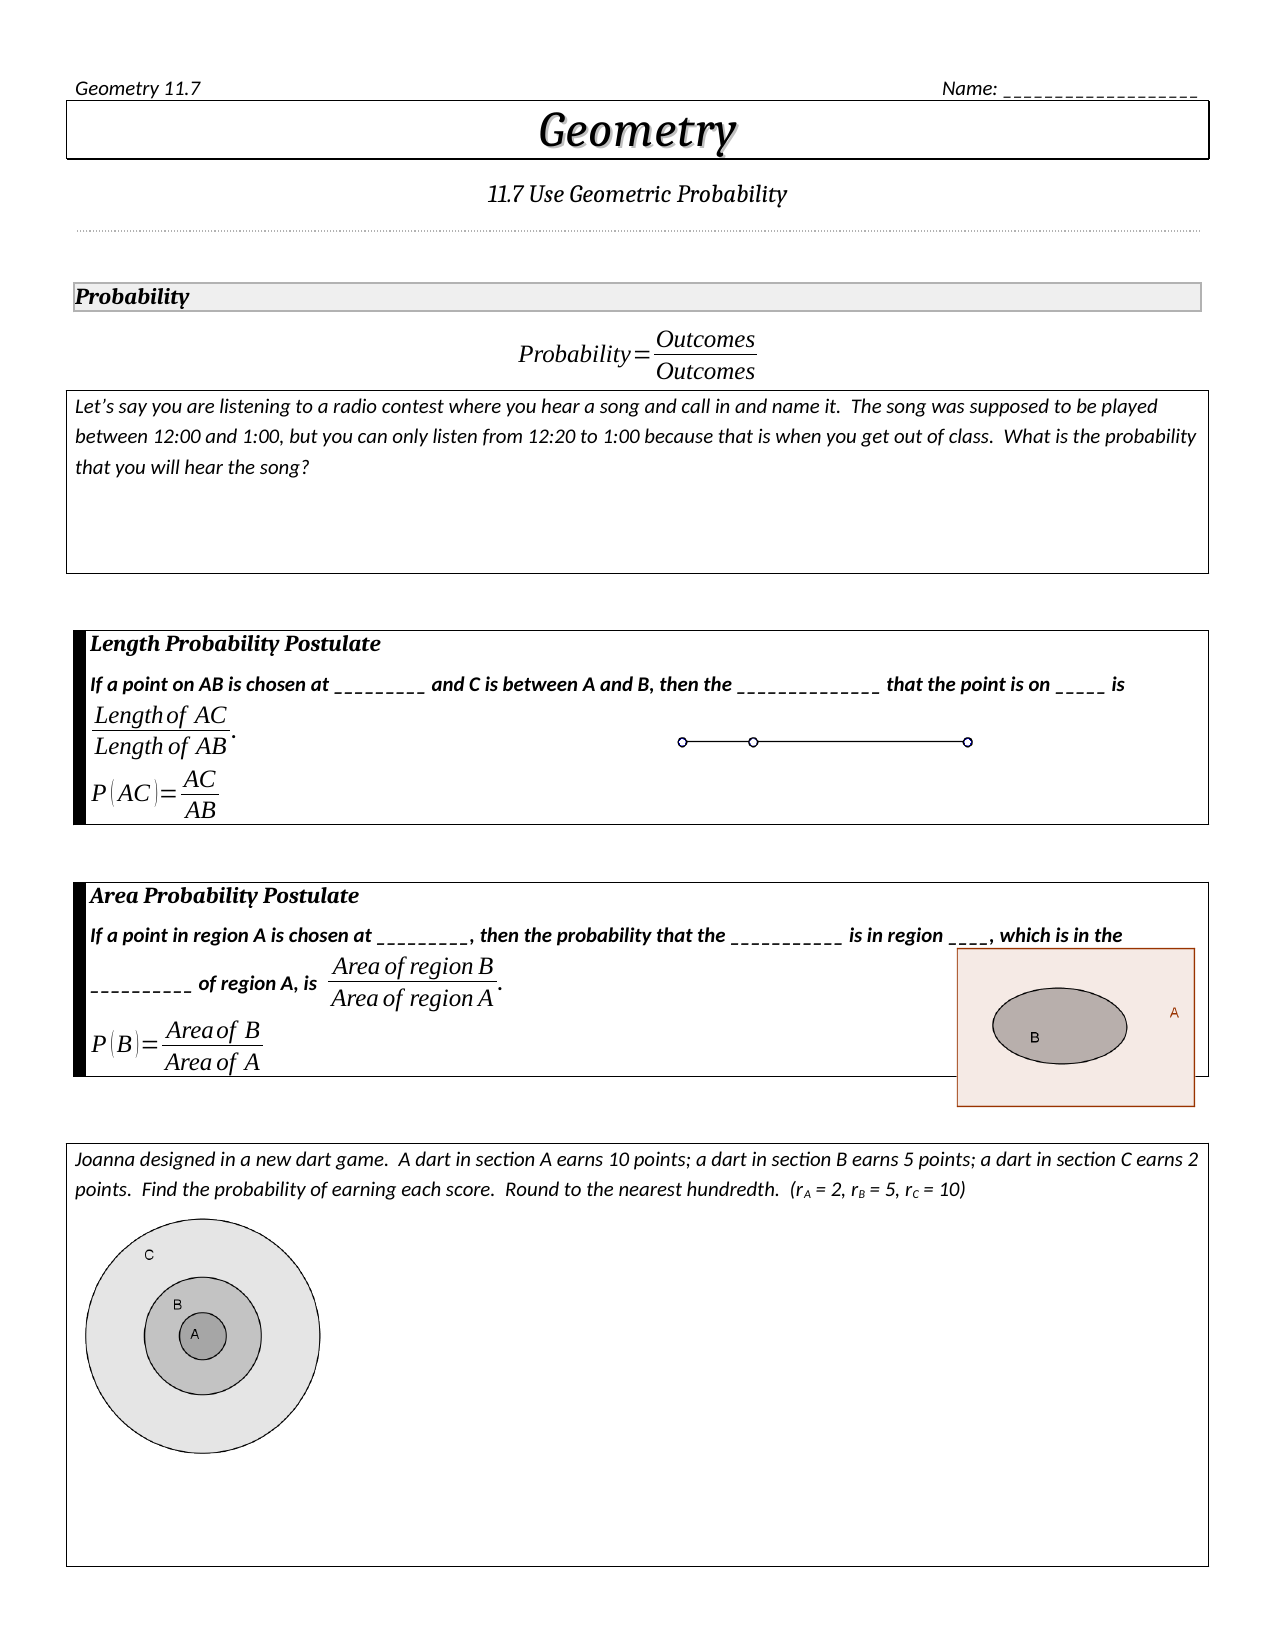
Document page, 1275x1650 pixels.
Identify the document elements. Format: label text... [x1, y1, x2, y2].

subtitle Probability [75, 284, 1200, 310]
subtitle 11.7 Use Geometric Probability [75, 180, 1200, 232]
text Joanna designed in a new dart game. A dart in section A earns 10 points; a dart in section B earns 5 points; a dart in section C earns 2 points. Find the probability of earning each score. Round to the nearest hundredth. (rA = 2, rB = 5, rC = 10) [67, 1144, 1208, 1202]
text If a point on AB is chosen at _________ and C is between A and B, then the ______________ that the point is on _____ is . [86, 670, 1208, 760]
subtitle Area Probability Postulate [86, 883, 1208, 909]
text Let’s say you are listening to a radio contest where you hear a song and call in and name it. The song was supposed to be played between 12:00 and 1:00, but you can only listen from 12:20 to 1:00 because that is when you get out of class. What is the probability that you will hear the song? [67, 391, 1208, 479]
subtitle Length Probability Postulate [86, 631, 1208, 657]
picture [649, 702, 1003, 778]
title Geometry [67, 101, 1208, 158]
picture [75, 1206, 332, 1473]
text If a point in region A is chosen at _________, then the probability that the ___________ is in region ____, which is in the __________ of region A, is . [86, 921, 1208, 1012]
picture [945, 937, 1205, 1122]
